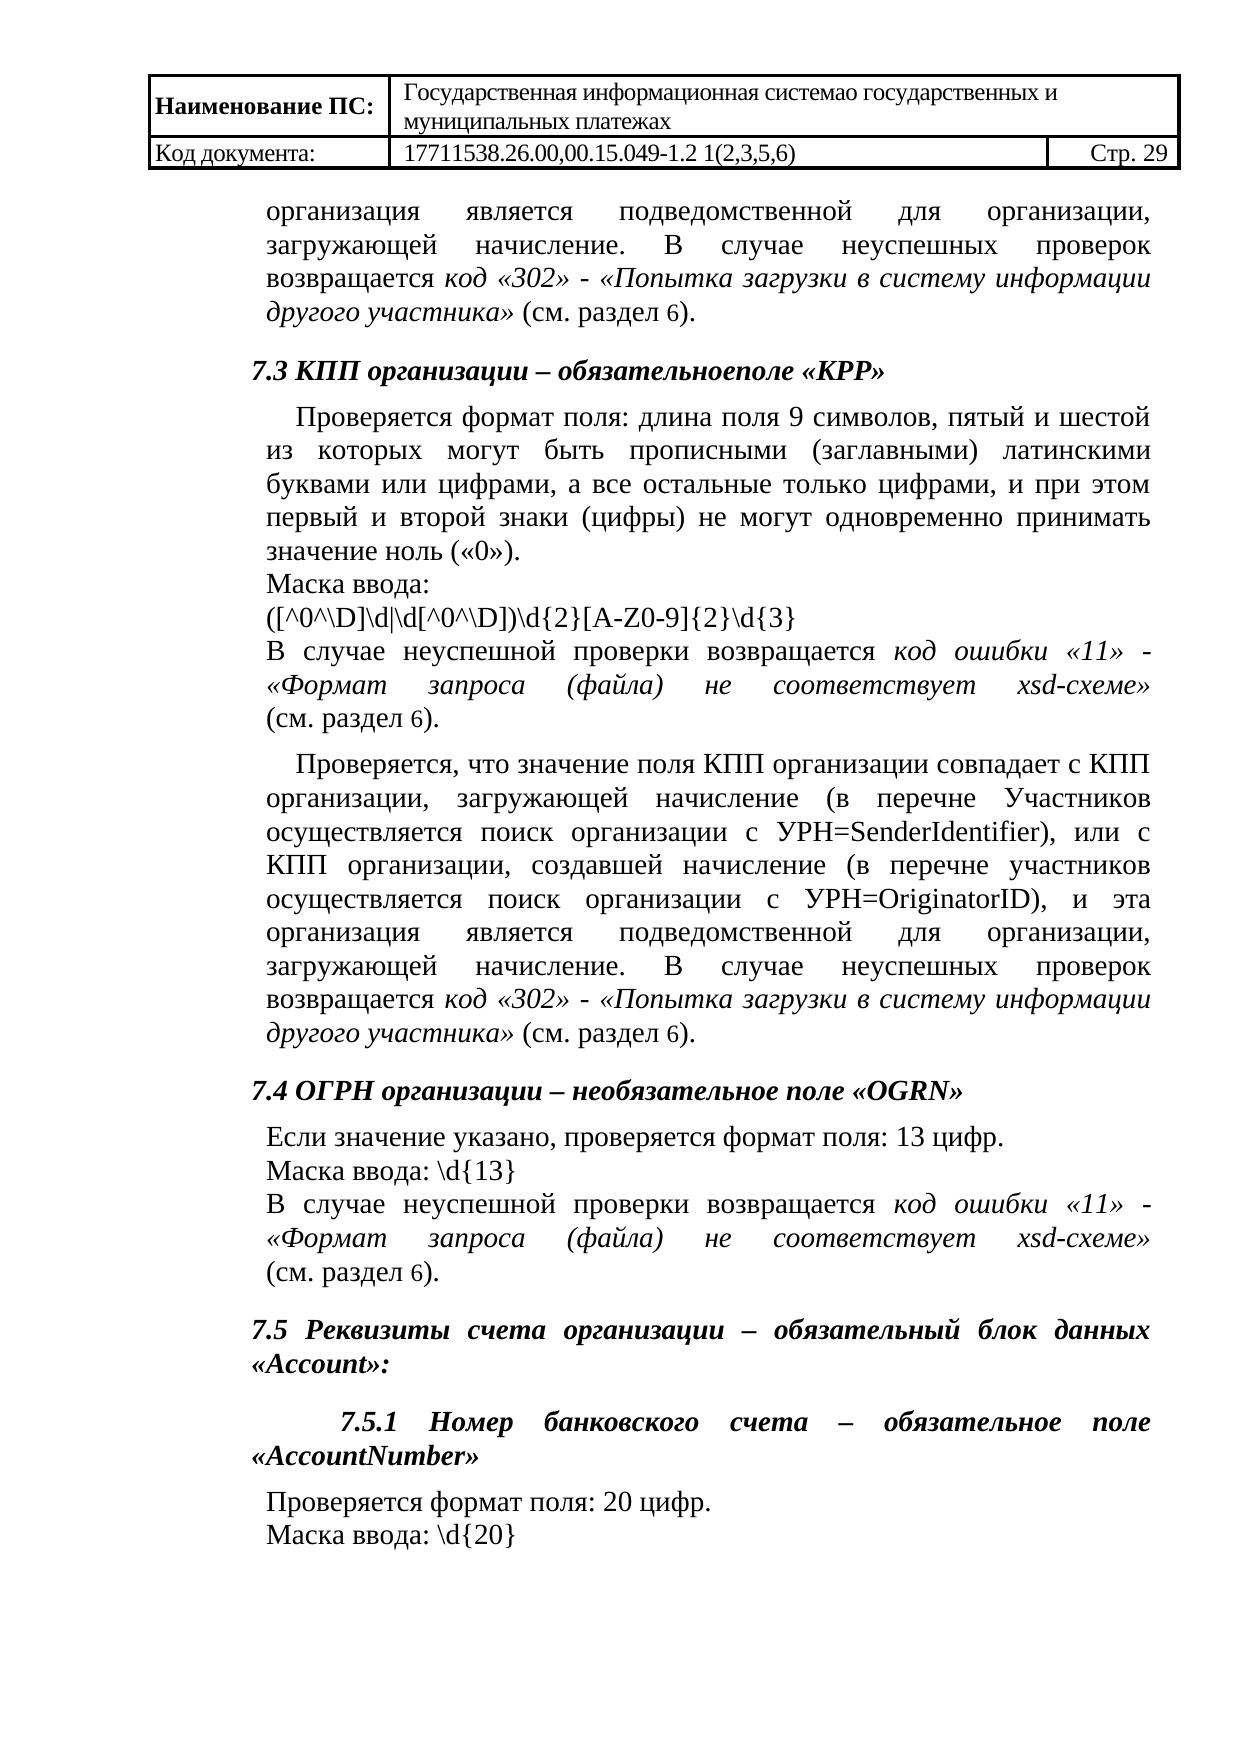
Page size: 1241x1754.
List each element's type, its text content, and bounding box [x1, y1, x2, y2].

list Проверяется, что значение поля КПП организации совпадает с КПП организации, загружающей начисление (в перечне Участников осуществляется поиск организации с УРН=SenderIdentifier), или с КПП организации, создавшей начисление (в перечне участников осуществляется поиск организации с УРН=OriginatorID), и эта организация является подведомственной для организации, загружающей начисление. В случае неуспешных проверок возвращается код «302» - «Попытка загрузки в систему информации другого участника» (см. раздел 6). [266, 747, 1152, 1048]
text Проверяется формат поля: 20 цифр. [266, 1484, 1152, 1517]
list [266, 193, 1152, 328]
text Маска ввода: \d{13} [266, 1153, 1152, 1187]
text В случае неуспешной проверки возвращается код ошибки «11» - «Формат запроса (файла) не соответствует xsd-схеме» (см. раздел 6). [266, 633, 1152, 734]
list Проверяется формат поля: длина поля 9 символов, пятый и шестой из которых могут быть прописными (заглавными) латинскими буквами или цифрами, а все остальные только цифрами, и при этом первый и второй знаки (цифры) не могут одновременно принимать значение ноль («0»). [266, 399, 1152, 566]
text ([^0^\D]\d|\d[^0^\D])\d{2}[A-Z0-9]{2}\d{3} [266, 600, 1152, 633]
text Если значение указано, проверяется формат поля: 13 цифр. [266, 1119, 1152, 1153]
text 7.4 ОГРН организации – необязательное поле «OGRN» [251, 1073, 1152, 1107]
text 7.3 КПП организации – обязательноеполе «KPP» [251, 353, 1152, 386]
text 7.5.1 Номер банковского счета – обязательное поле «AccountNumber» [251, 1404, 1152, 1471]
text 7.5 Реквизиты счета организации – обязательный блок данных «Account»: [251, 1312, 1152, 1379]
text Маска ввода: \d{20} [266, 1517, 1152, 1551]
text Маска ввода: [266, 566, 1152, 600]
text В случае неуспешной проверки возвращается код ошибки «11» - «Формат запроса (файла) не соответствует xsd-схеме» (см. раздел 6). [266, 1187, 1152, 1287]
